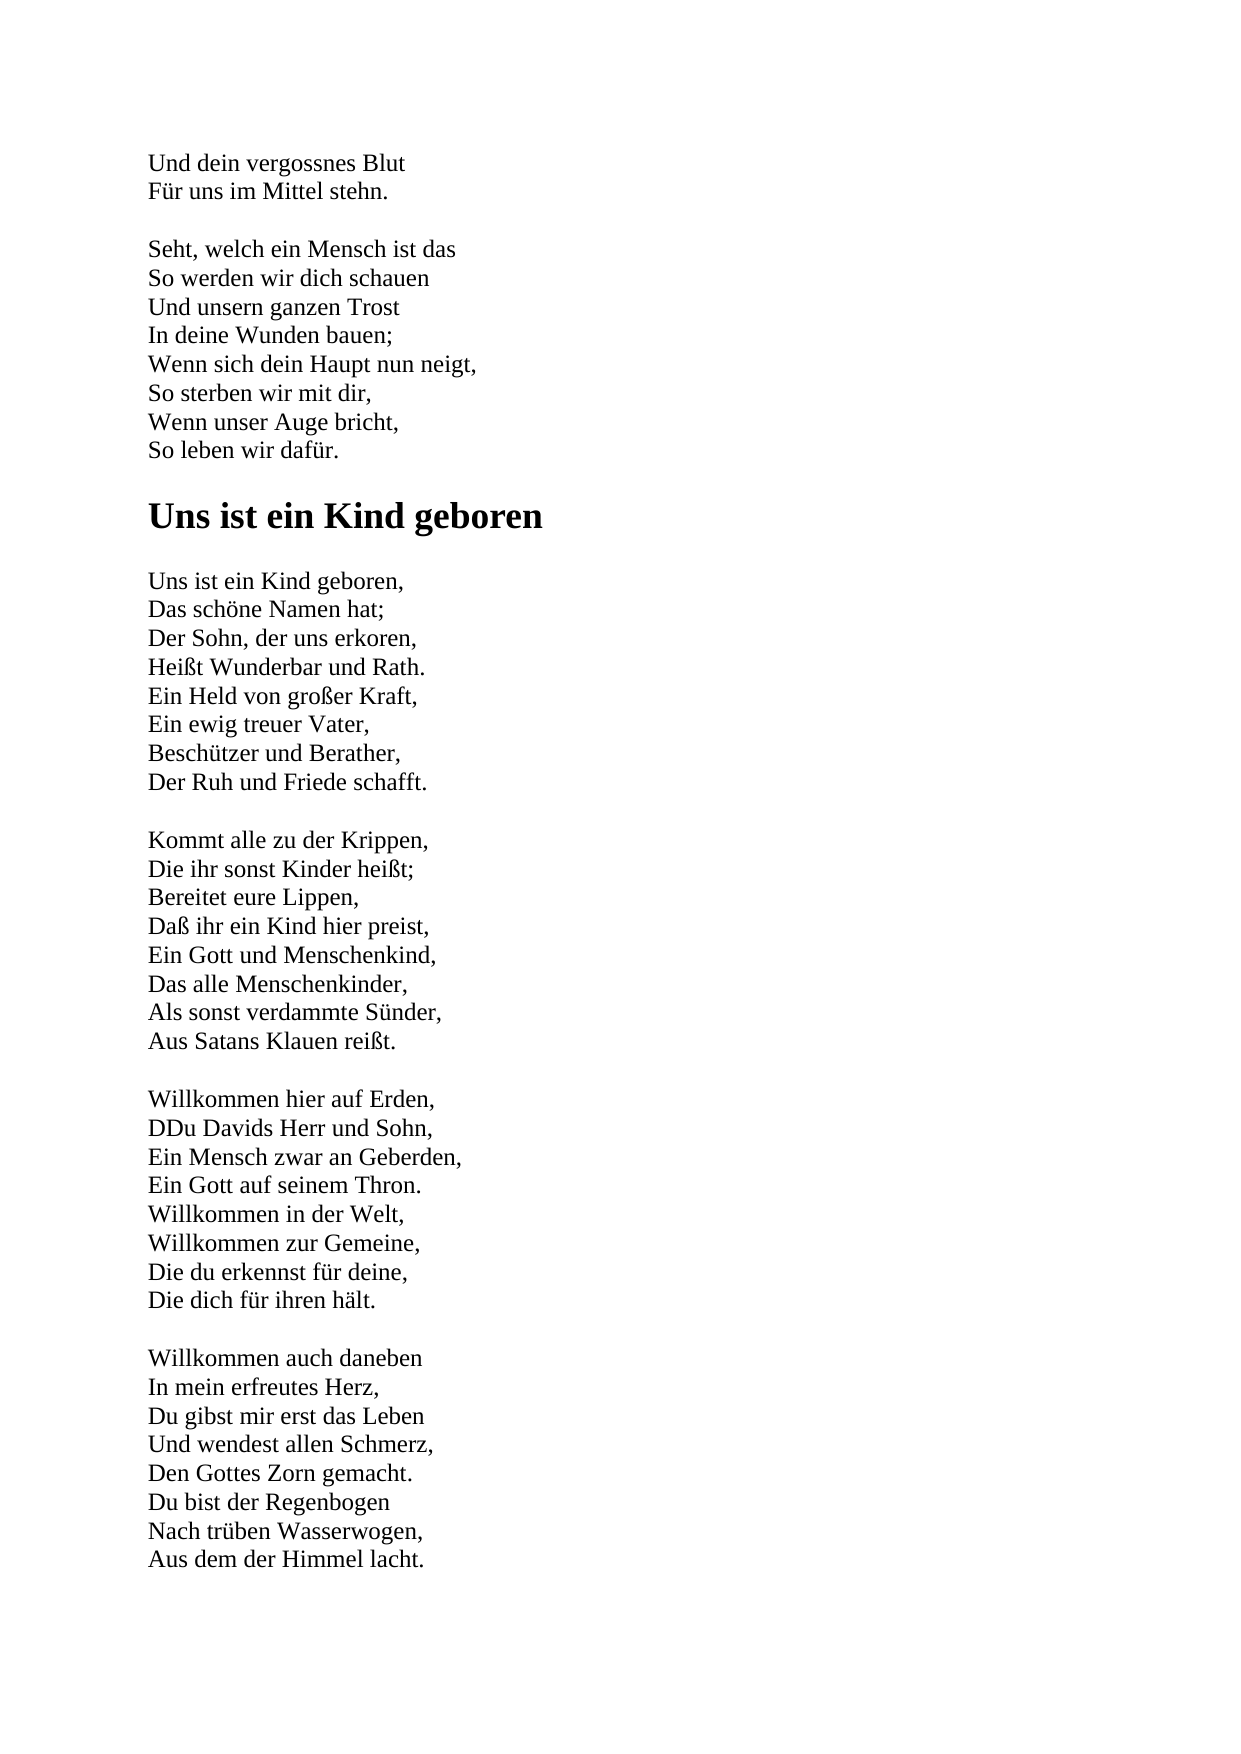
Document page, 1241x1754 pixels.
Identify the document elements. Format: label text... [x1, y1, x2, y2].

text Uns ist ein Kind geboren, Das schöne Namen hat; Der Sohn, der uns erkoren, Heißt Wunderbar und Rath. Ein Held von großer Kraft, Ein ewig treuer Vater, Beschützer und Berather, Der Ruh und Friede schafft. [148, 566, 1093, 796]
text Willkommen auch daneben In mein erfreutes Herz, Du gibst mir erst das Leben Und wendest allen Schmerz, Den Gottes Zorn gemacht. Du bist der Regenbogen Nach trüben Wasserwogen, Aus dem der Himmel lacht. [148, 1343, 1093, 1573]
text Willkommen hier auf Erden, DDu Davids Herr und Sohn, Ein Mensch zwar an Geberden, Ein Gott auf seinem Thron. Willkommen in der Welt, Willkommen zur Gemeine, Die du erkennst für deine, Die dich für ihren hält. [148, 1084, 1093, 1314]
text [148, 148, 1093, 205]
text Seht, welch ein Mensch ist das So werden wir dich schauen Und unsern ganzen Trost In deine Wunden bauen; Wenn sich dein Haupt nun neigt, So sterben wir mit dir, Wenn unser Auge bricht, So leben wir dafür. [148, 234, 1093, 464]
subtitle Uns ist ein Kind geboren [148, 493, 1093, 537]
text Kommt alle zu der Krippen, Die ihr sonst Kinder heißt; Bereitet eure Lippen, Daß ihr ein Kind hier preist, Ein Gott und Menschenkind, Das alle Menschenkinder, Als sonst verdammte Sünder, Aus Satans Klauen reißt. [148, 825, 1093, 1055]
